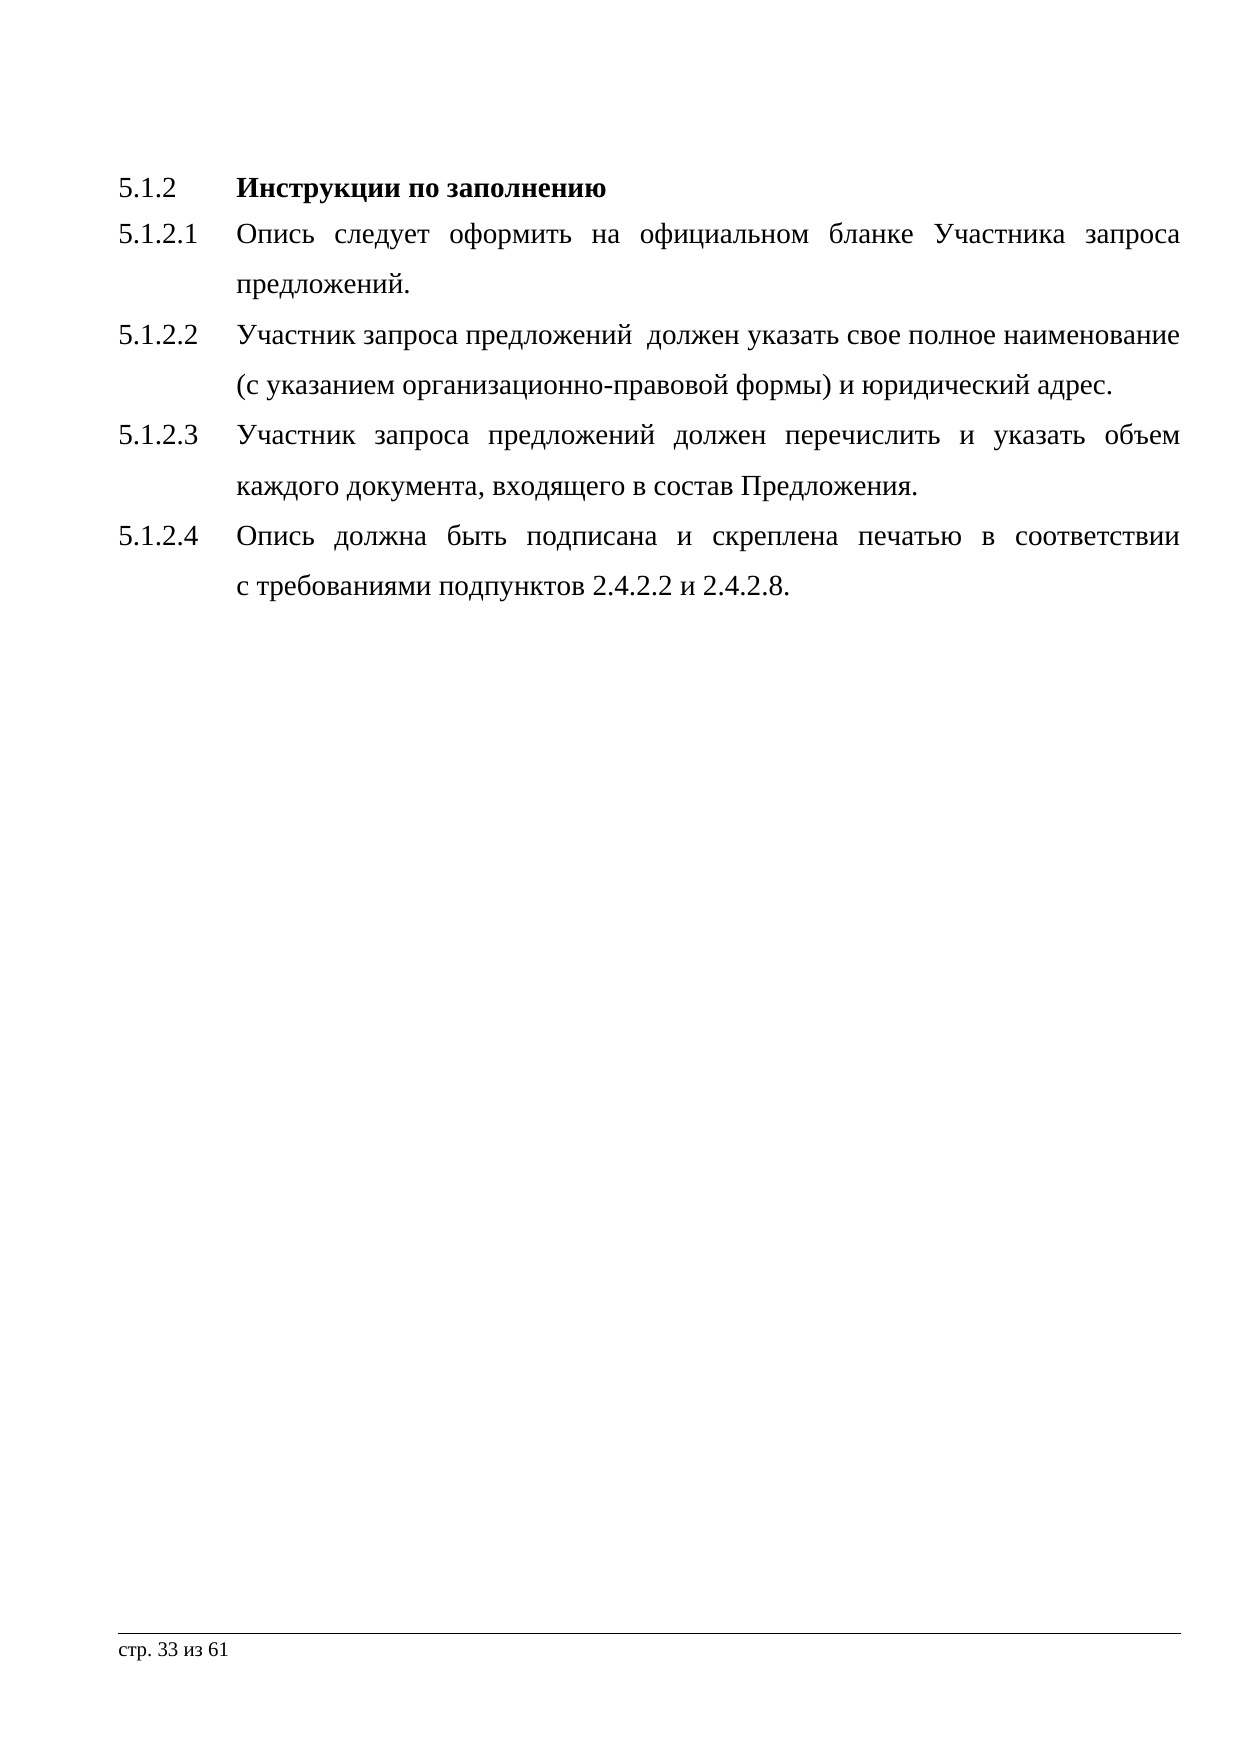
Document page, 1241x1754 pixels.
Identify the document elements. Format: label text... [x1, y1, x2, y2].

list Участник запроса предложений должен перечислить и указать объем каждого документа, входящего в состав Предложения. [118, 417, 1181, 501]
list Участник запроса предложений должен указать свое полное наименование (с указанием организационно-правовой формы) и юридический адрес. [118, 317, 1181, 401]
list Опись следует оформить на официальном бланке Участника запроса предложений. [118, 216, 1181, 300]
list Опись должна быть подписана и скреплена печатью в соответствии с требованиями подпунктов 2.4.2.2 и 2.4.2.8. [118, 518, 1181, 602]
text Инструкции по заполнению [118, 170, 1181, 204]
